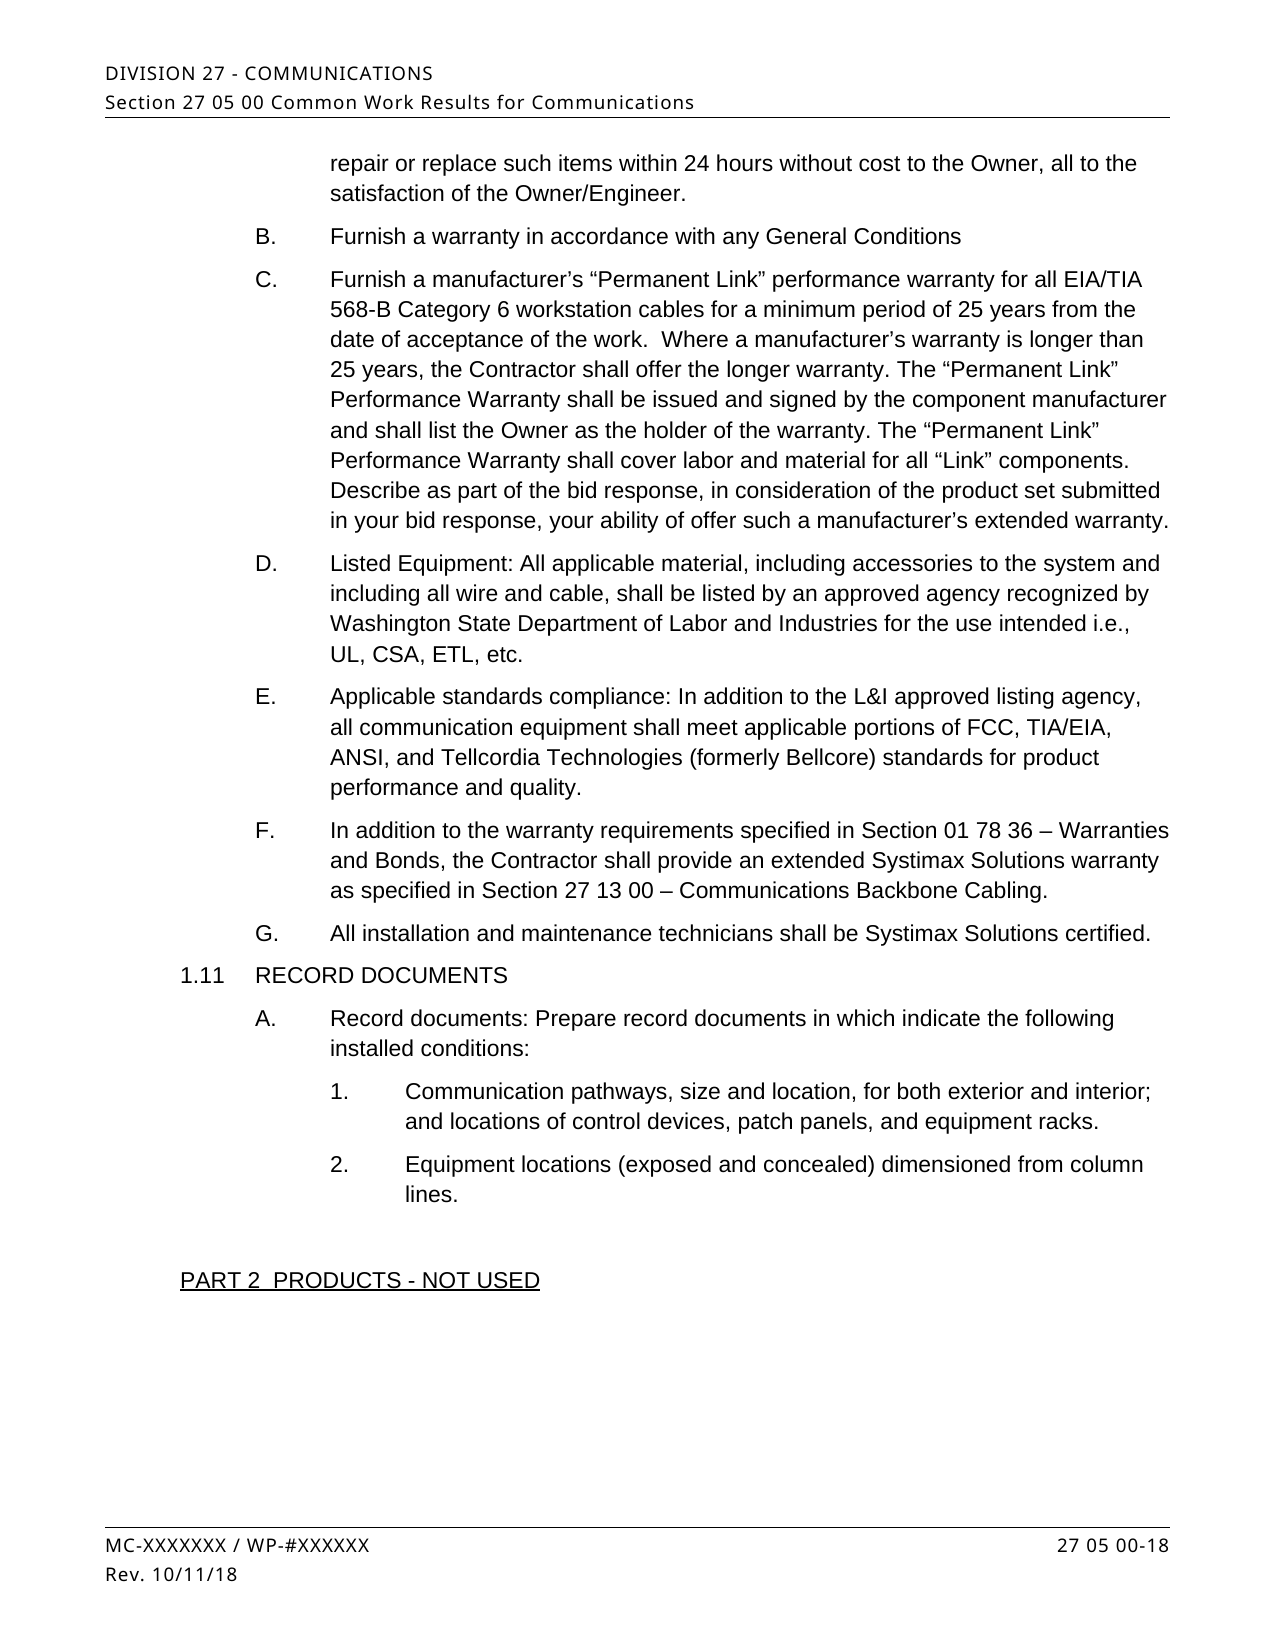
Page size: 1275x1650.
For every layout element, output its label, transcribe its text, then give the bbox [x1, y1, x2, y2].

list Communication pathways, size and location, for both exterior and interior; and locations of control devices, patch panels, and equipment racks. [330, 1078, 1170, 1135]
list Applicable standards compliance: In addition to the L&I approved listing agency, all communication equipment shall meet applicable portions of FCC, TIA/EIA, ANSI, and Tellcordia Technologies (formerly Bellcore) standards for product performance and quality. [255, 683, 1170, 800]
list In addition to the warranty requirements specified in Section 01 78 36 – Warranties and Bonds, the Contractor shall provide an extended Systimax Solutions warranty as specified in Section 27 13 00 – Communications Backbone Cabling. [255, 817, 1170, 903]
list Furnish a warranty in accordance with any General Conditions [255, 223, 1170, 249]
list All installation and maintenance technicians shall be Systimax Solutions certified. [255, 920, 1170, 946]
text PRODUCTS - NOT USED [180, 1267, 1170, 1293]
list Equipment locations (exposed and concealed) dimensioned from column lines. [330, 1151, 1170, 1208]
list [255, 150, 1170, 207]
list RECORD DOCUMENTS [180, 962, 1170, 989]
list Listed Equipment: All applicable material, including accessories to the system and including all wire and cable, shall be listed by an approved agency recognized by Washington State Department of Labor and Industries for the use intended i.e., UL, CSA, ETL, etc. [255, 550, 1170, 667]
list Record documents: Prepare record documents in which indicate the following installed conditions: [255, 1005, 1170, 1062]
list Furnish a manufacturer’s “Permanent Link” performance warranty for all EIA/TIA 568-B Category 6 workstation cables for a minimum period of 25 years from the date of acceptance of the work. Where a manufacturer’s warranty is longer than 25 years, the Contractor shall offer the longer warranty. The “Permanent Link” Performance Warranty shall be issued and signed by the component manufacturer and shall list the Owner as the holder of the warranty. The “Permanent Link” Performance Warranty shall cover labor and material for all “Link” components. Describe as part of the bid response, in consideration of the product set submitted in your bid response, your ability of offer such a manufacturer’s extended warranty. [255, 266, 1170, 534]
